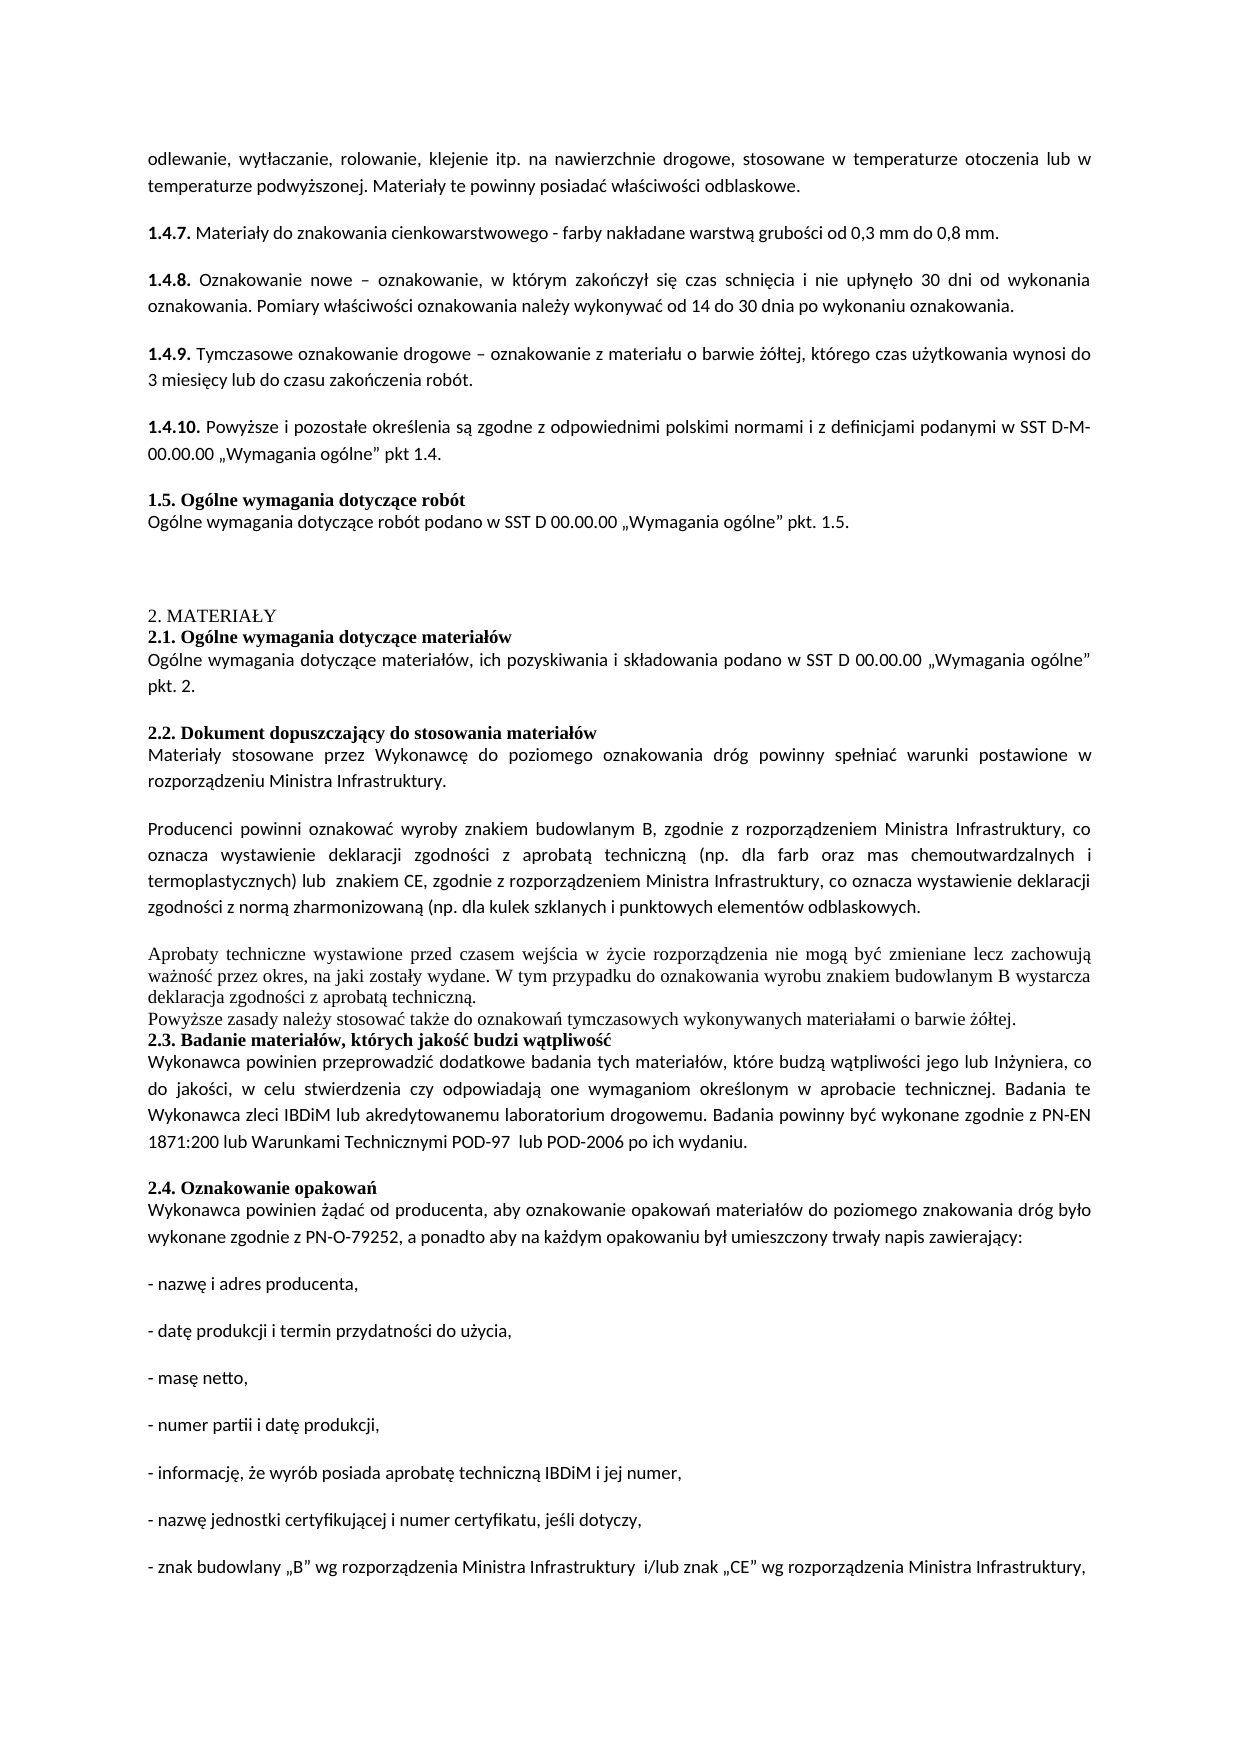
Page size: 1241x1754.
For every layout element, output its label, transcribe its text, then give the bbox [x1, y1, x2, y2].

text - znak budowlany „B” wg rozporządzenia Ministra Infrastruktury i/lub znak „CE” wg rozporządzenia Ministra Infrastruktury, [148, 1555, 1093, 1578]
text Producenci powinni oznakować wyroby znakiem budowlanym B, zgodnie z rozporządzeniem Ministra Infrastruktury, co oznacza wystawienie deklaracji zgodności z aprobatą techniczną (np. dla farb oraz mas chemoutwardzalnych i termoplastycznych) lub znakiem CE, zgodnie z rozporządzeniem Ministra Infrastruktury, co oznacza wystawienie deklaracji zgodności z normą zharmonizowaną (np. dla kulek szklanych i punktowych elementów odblaskowych. [148, 817, 1093, 919]
text - nazwę i adres producenta, [148, 1272, 1093, 1295]
subtitle 1.5. Ogólne wymagania dotyczące robót [148, 489, 1093, 511]
text 1.4.8. Oznakowanie nowe – oznakowanie, w którym zakończył się czas schnięcia i nie upłynęło 30 dni od wykonania oznakowania. Pomiary właściwości oznakowania należy wykonywać od 14 do 30 dnia po wykonaniu oznakowania. [148, 268, 1093, 318]
text Aprobaty techniczne wystawione przed czasem wejścia w życie rozporządzenia nie mogą być zmieniane lecz zachowują ważność przez okres, na jaki zostały wydane. W tym przypadku do oznakowania wyrobu znakiem budowlanym B wystarcza deklaracja zgodności z aprobatą techniczną. [148, 943, 1093, 1008]
text 1.4.10. Powyższe i pozostałe określenia są zgodne z odpowiednimi polskimi normami i z definicjami podanymi w SST D-M-00.00.00 „Wymagania ogólne” pkt 1.4. [148, 415, 1093, 465]
subtitle 2.1. Ogólne wymagania dotyczące materiałów [148, 626, 1093, 648]
text - informację, że wyrób posiada aprobatę techniczną IBDiM i jej numer, [148, 1461, 1093, 1484]
subtitle 2.4. Oznakowanie opakowań [148, 1177, 1093, 1198]
text Ogólne wymagania dotyczące robót podano w SST D 00.00.00 „Wymagania ogólne” pkt. 1.5. [148, 511, 1093, 533]
text 1.4.7. Materiały do znakowania cienkowarstwowego - farby nakładane warstwą grubości od do . [148, 221, 1093, 244]
subtitle 2.2. Dokument dopuszczający do stosowania materiałów [148, 722, 1093, 743]
subtitle 2. MATERIAŁY [148, 605, 1093, 626]
text - masę netto, [148, 1366, 1093, 1389]
subtitle 2.3. Badanie materiałów, których jakość budzi wątpliwość [148, 1029, 1093, 1051]
text Materiały stosowane przez Wykonawcę do poziomego oznakowania dróg powinny spełniać warunki postawione w rozporządzeniu Ministra Infrastruktury. [148, 743, 1093, 792]
text - numer partii i datę produkcji, [148, 1414, 1093, 1437]
text 1.4.9. Tymczasowe oznakowanie drogowe – oznakowanie z materiału o barwie żółtej, którego czas użytkowania wynosi do 3 miesięcy lub do czasu zakończenia robót. [148, 342, 1093, 391]
text - nazwę jednostki certyfikującej i numer certyfikatu, jeśli dotyczy, [148, 1508, 1093, 1531]
text Ogólne wymagania dotyczące materiałów, ich pozyskiwania i składowania podano w SST D 00.00.00 „Wymagania ogólne” pkt. 2. [148, 648, 1093, 697]
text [148, 148, 1093, 197]
text - datę produkcji i termin przydatności do użycia, [148, 1319, 1093, 1342]
text Powyższe zasady należy stosować także do oznakowań tymczasowych wykonywanych materiałami o barwie żółtej. [148, 1008, 1093, 1029]
text Wykonawca powinien żądać od producenta, aby oznakowanie opakowań materiałów do poziomego znakowania dróg było wykonane zgodnie z PN-O- ponadto aby na każdym opakowaniu był umieszczony trwały napis zawierający: [148, 1198, 1093, 1248]
text Wykonawca powinien przeprowadzić dodatkowe badania tych materiałów, które budzą wątpliwości jego lub Inżyniera, co do jakości, w celu stwierdzenia czy odpowiadają one wymaganiom określonym w aprobacie technicznej. Badania te Wykonawca zleci IBDiM lub akredytowanemu laboratorium drogowemu. Badania powinny być wykonane zgodnie z PN-EN 1871:200 lub Warunkami Technicznymi POD-97 lub POD-2006 po ich wydaniu. [148, 1051, 1093, 1153]
